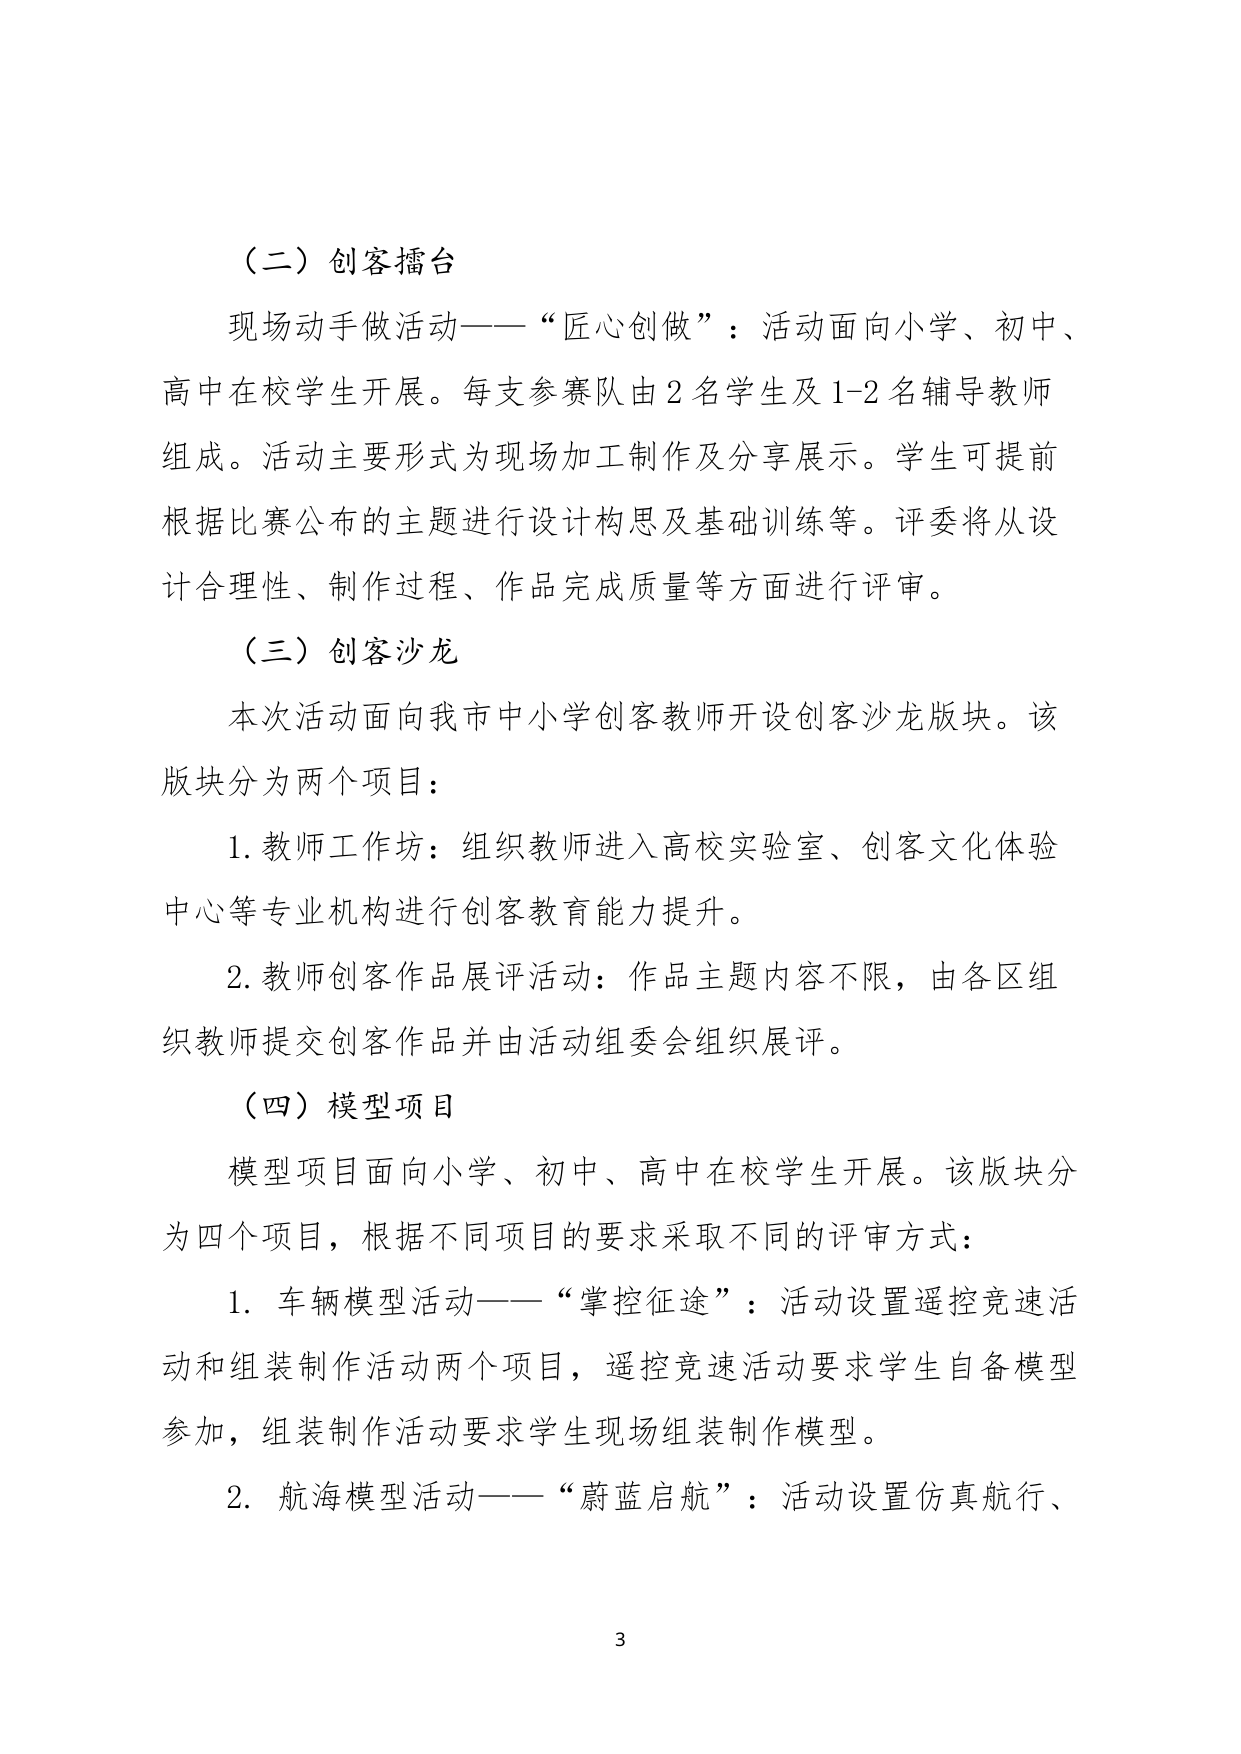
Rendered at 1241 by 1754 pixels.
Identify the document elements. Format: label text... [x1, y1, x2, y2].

text 1. 车辆模型活动——“掌控征途”：活动设置遥控竞速活动和组装制作活动两个项目，遥控竞速活动要求学生自备模型参加，组装制作活动要求学生现场组装制作模型。 [159, 1267, 1081, 1462]
text 现场动手做活动——“匠心创做”：活动面向小学、初中、高中在校学生开展。每支参赛队由2名学生及1-2名辅导教师组成。活动主要形式为现场加工制作及分享展示。学生可提前根据比赛公布的主题进行设计构思及基础训练等。评委将从设计合理性、制作过程、作品完成质量等方面进行评审。 [159, 292, 1081, 617]
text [159, 1462, 1081, 1527]
text 模型项目面向小学、初中、高中在校学生开展。该版块分为四个项目，根据不同项目的要求采取不同的评审方式： [159, 1137, 1081, 1267]
text （三）创客沙龙 [159, 617, 1081, 682]
text （四）模型项目 [159, 1072, 1081, 1137]
text 本次活动面向我市中小学创客教师开设创客沙龙版块。该版块分为两个项目： [159, 682, 1081, 812]
text （二）创客擂台 [159, 227, 1081, 292]
text 1.教师工作坊：组织教师进入高校实验室、创客文化体验中心等专业机构进行创客教育能力提升。 [159, 812, 1081, 942]
text 2.教师创客作品展评活动：作品主题内容不限，由各区组织教师提交创客作品并由活动组委会组织展评。 [159, 942, 1081, 1072]
